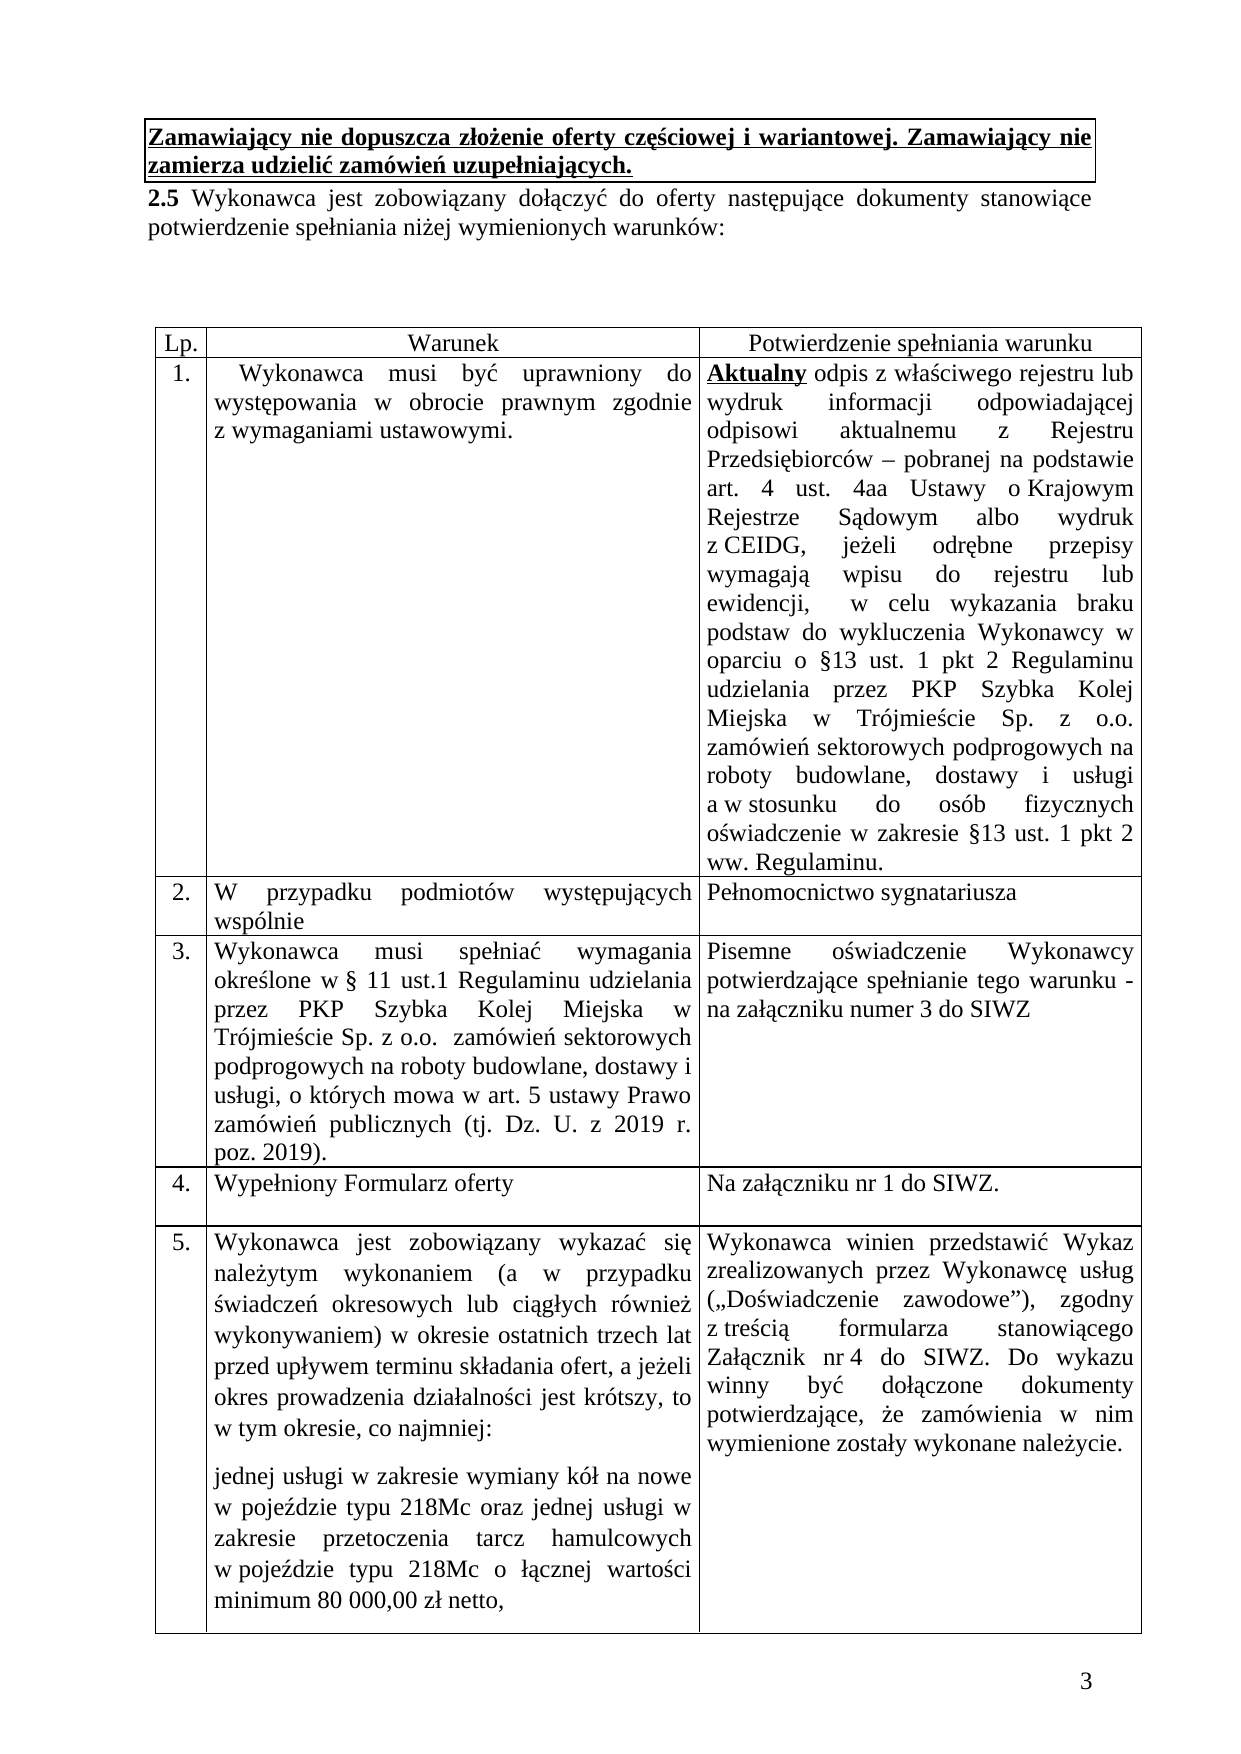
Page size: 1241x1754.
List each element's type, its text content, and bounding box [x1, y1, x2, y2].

table_cell 4. [156, 1168, 206, 1225]
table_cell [700, 1227, 1141, 1632]
table_cell 2. [156, 877, 206, 934]
text Zamawiający nie dopuszcza złożenie oferty częściowej i wariantowej. Zamawiający nie zamierza udzielić zamówień uzupełniających. [146, 120, 1095, 181]
table_cell Wykonawca musi być uprawniony do występowania w obrocie prawnym zgodnie z wymaganiami ustawowymi. [207, 358, 699, 876]
table_cell Pełnomocnictwo sygnatariusza [700, 877, 1141, 934]
table_cell 5. [156, 1227, 206, 1632]
table_cell Aktualny odpis z właściwego rejestru lub wydruk informacji odpowiadającej odpisowi aktualnemu z Rejestru Przedsiębiorców – pobranej na podstawie art. 4 ust. 4aa Ustawy o Krajowym Rejestrze Sądowym albo wydruk z CEIDG, jeżeli odrębne przepisy wymagają wpisu do rejestru lub ewidencji, w celu wykazania braku podstaw do wykluczenia Wykonawcy w oparciu o §13 ust. 1 pkt 2 Regulaminu udzielania przez PKP Szybka Kolej Miejska w Trójmieście Sp. z o.o. zamówień sektorowych podprogowych na roboty budowlane, dostawy i usługi a w stosunku do osób fizycznych oświadczenie w zakresie §13 ust. 1 pkt 2 ww. Regulaminu. [700, 358, 1141, 876]
text 2.5 Wykonawca jest zobowiązany dołączyć do oferty następujące dokumenty stanowiące potwierdzenie spełniania niżej wymienionych warunków: [148, 183, 1092, 240]
table_header Warunek [207, 328, 699, 356]
table_cell Pisemne oświadczenie Wykonawcy potwierdzające spełnianie tego warunku - na załączniku numer 3 do SIWZ [700, 936, 1141, 1166]
table_cell Wypełniony Formularz oferty [207, 1168, 699, 1225]
table_cell Na załączniku nr 1 do SIWZ. [700, 1168, 1141, 1225]
table_cell 3. [156, 936, 206, 1166]
table_header Lp. [156, 328, 206, 356]
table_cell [207, 1227, 699, 1632]
table_cell Wykonawca musi spełniać wymagania określone w § 11 ust.1 Regulaminu udzielania przez PKP Szybka Kolej Miejska w Trójmieście Sp. z o.o. zamówień sektorowych podprogowych na roboty budowlane, dostawy i usługi, o których mowa w art. 5 ustawy Prawo zamówień publicznych (tj. Dz. U. z 2019 r. poz. 2019). [207, 936, 699, 1166]
table_header Potwierdzenie spełniania warunku [700, 328, 1141, 356]
table_cell W przypadku podmiotów występujących wspólnie [207, 877, 699, 934]
table_cell 1. [156, 358, 206, 876]
